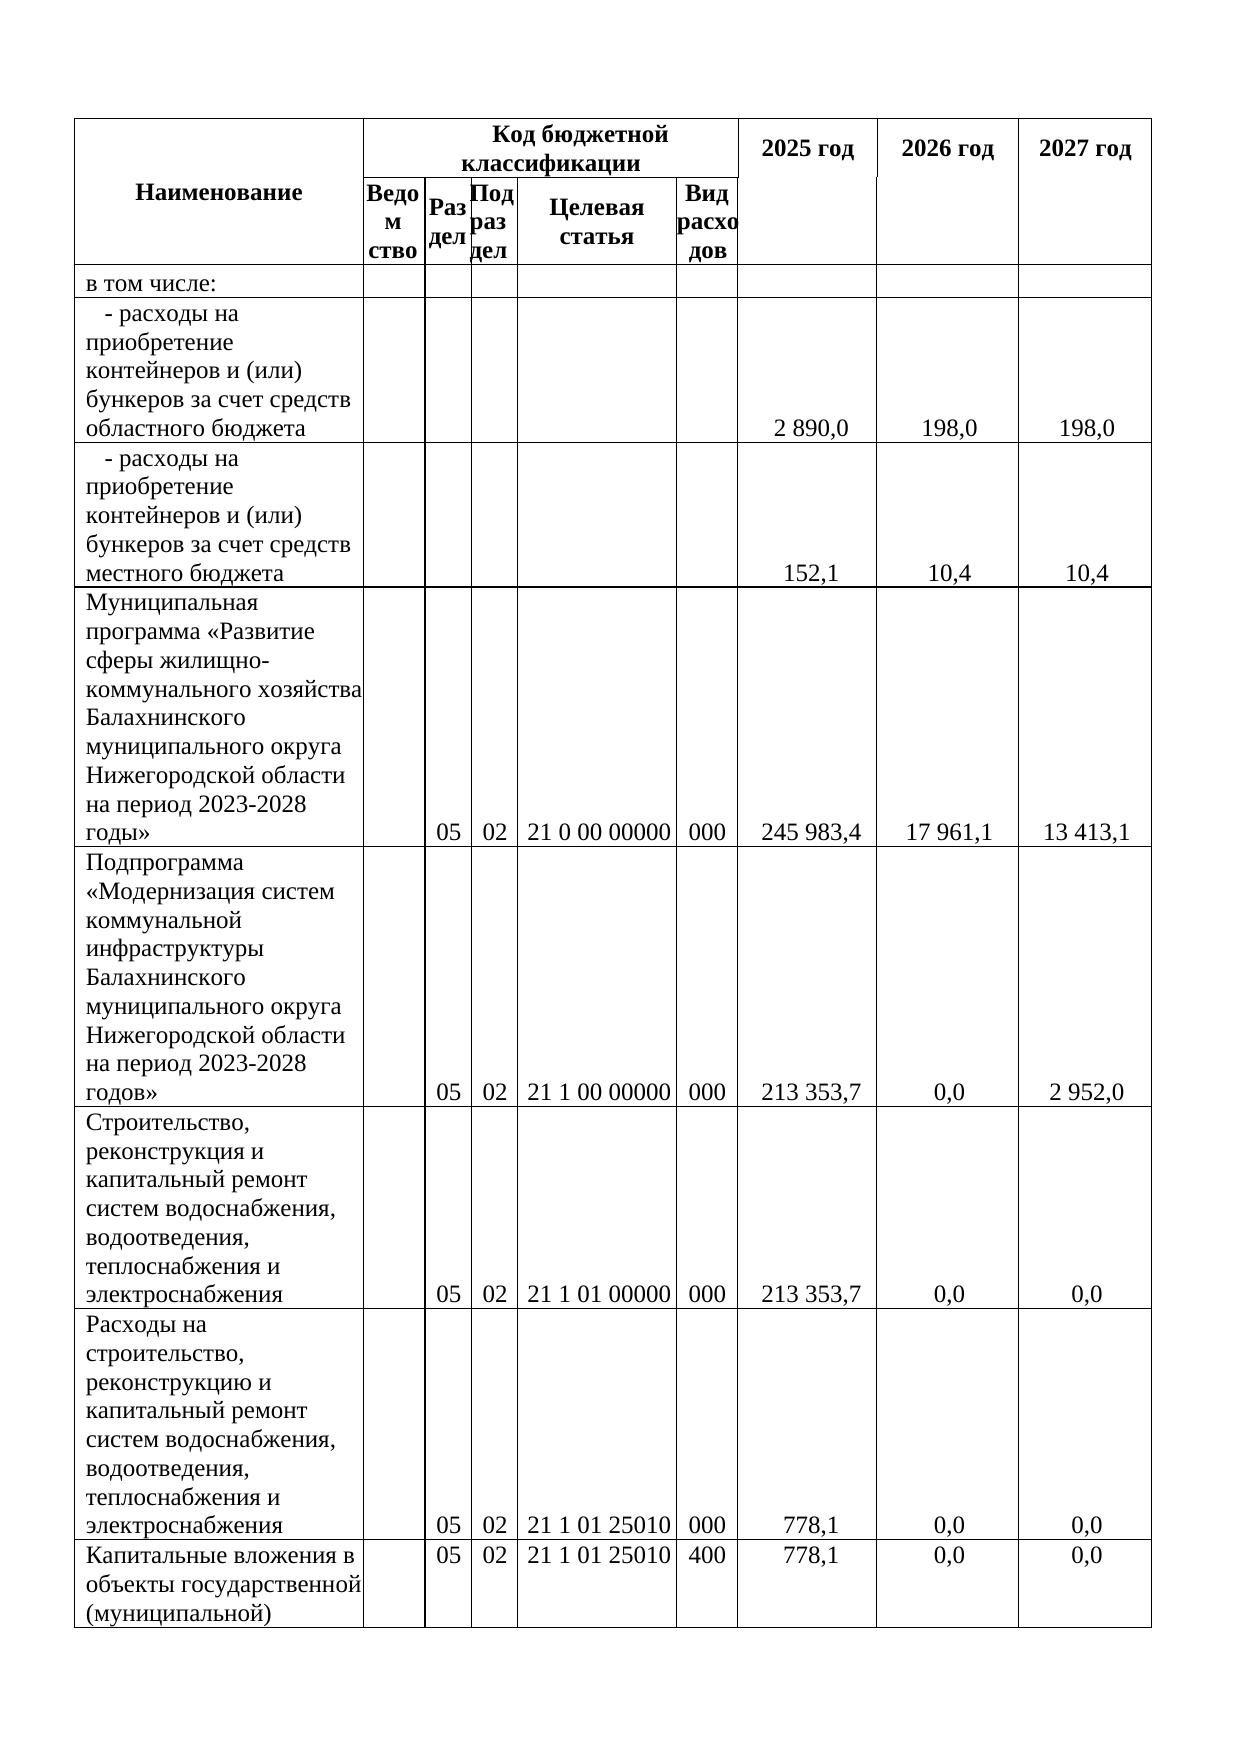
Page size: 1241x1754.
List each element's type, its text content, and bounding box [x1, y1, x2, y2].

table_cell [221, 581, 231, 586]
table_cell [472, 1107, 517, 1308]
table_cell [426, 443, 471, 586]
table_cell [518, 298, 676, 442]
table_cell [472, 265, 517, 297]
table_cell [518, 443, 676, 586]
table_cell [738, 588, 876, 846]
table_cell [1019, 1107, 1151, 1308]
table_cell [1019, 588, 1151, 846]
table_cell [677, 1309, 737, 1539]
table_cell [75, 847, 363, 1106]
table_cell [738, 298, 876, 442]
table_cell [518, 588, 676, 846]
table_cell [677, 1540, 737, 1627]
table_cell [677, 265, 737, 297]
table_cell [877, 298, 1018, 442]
table_header 2027 год [1019, 119, 1151, 177]
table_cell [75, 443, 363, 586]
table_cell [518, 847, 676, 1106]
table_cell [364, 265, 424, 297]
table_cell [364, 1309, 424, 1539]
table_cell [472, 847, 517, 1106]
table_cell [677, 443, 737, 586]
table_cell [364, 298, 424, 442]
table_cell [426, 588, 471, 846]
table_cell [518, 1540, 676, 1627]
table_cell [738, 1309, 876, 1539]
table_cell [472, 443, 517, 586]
table_cell Под раз дел [472, 178, 517, 264]
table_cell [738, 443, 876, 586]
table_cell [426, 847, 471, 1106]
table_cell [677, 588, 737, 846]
table_cell [738, 177, 876, 264]
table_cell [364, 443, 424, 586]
table_header 2025 год [739, 119, 877, 177]
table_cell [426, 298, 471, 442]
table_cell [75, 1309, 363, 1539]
table_cell [877, 177, 1018, 264]
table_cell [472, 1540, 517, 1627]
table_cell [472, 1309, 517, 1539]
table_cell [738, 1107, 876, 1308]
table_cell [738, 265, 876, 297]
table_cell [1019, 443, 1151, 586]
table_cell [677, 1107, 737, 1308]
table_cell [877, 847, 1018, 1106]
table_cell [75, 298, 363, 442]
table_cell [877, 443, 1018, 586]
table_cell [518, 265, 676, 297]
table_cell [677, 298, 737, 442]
table_cell Вид расходов [677, 178, 737, 264]
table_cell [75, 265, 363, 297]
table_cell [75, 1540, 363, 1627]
table_cell Раз дел [426, 178, 471, 264]
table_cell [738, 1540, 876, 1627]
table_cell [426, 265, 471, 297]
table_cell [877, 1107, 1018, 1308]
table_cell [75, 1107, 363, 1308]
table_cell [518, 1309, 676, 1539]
table_cell Ведом ство [364, 178, 424, 264]
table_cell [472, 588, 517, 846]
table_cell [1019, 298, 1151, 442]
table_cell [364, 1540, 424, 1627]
table_cell Целевая статья [518, 178, 676, 264]
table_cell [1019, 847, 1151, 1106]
table_header Наименование [75, 119, 363, 264]
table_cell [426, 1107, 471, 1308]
table_cell [1019, 177, 1151, 264]
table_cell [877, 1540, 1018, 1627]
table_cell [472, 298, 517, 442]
table_header 2026 год [878, 119, 1018, 177]
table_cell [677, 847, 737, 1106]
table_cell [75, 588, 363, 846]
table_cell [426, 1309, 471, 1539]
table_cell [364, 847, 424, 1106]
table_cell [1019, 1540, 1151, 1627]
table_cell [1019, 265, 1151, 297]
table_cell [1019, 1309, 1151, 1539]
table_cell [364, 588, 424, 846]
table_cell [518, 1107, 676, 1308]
table_header Код бюджетной классификации [364, 119, 738, 177]
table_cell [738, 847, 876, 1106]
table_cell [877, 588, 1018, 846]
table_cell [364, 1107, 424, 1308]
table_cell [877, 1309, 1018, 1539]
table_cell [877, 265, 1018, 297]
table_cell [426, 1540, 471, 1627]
